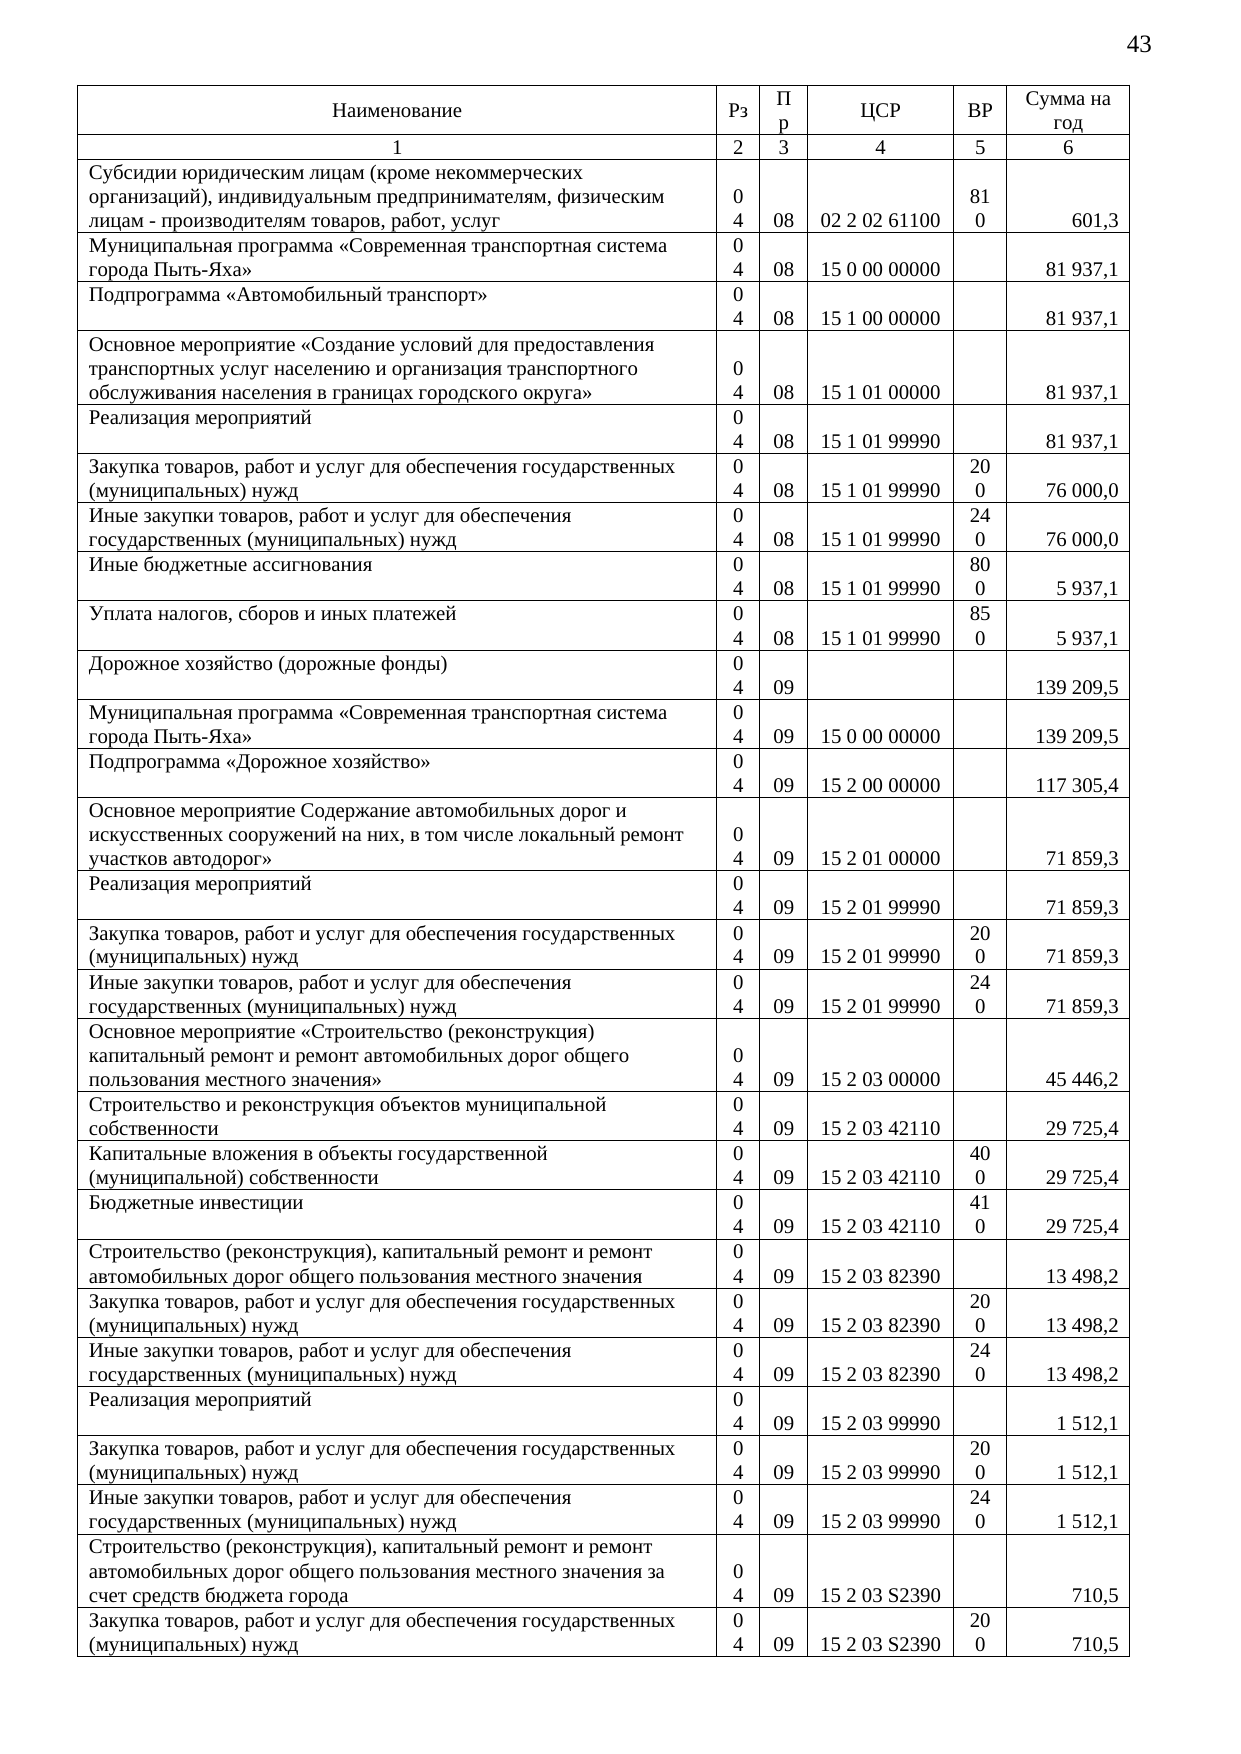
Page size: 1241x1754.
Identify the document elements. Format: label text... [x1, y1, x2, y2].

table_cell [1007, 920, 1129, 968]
table_header Рз [717, 86, 759, 134]
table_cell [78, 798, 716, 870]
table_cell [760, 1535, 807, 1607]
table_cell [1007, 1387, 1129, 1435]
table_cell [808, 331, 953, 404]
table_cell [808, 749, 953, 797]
table_cell 3 [760, 135, 807, 159]
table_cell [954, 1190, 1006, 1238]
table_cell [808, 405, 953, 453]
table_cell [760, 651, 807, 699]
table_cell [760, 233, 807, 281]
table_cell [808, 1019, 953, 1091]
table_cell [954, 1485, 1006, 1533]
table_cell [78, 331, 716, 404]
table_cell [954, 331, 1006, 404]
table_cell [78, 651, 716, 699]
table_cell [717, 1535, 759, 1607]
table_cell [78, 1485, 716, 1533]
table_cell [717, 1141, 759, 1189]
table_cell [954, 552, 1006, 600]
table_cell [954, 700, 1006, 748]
table_header ВР [954, 86, 1006, 134]
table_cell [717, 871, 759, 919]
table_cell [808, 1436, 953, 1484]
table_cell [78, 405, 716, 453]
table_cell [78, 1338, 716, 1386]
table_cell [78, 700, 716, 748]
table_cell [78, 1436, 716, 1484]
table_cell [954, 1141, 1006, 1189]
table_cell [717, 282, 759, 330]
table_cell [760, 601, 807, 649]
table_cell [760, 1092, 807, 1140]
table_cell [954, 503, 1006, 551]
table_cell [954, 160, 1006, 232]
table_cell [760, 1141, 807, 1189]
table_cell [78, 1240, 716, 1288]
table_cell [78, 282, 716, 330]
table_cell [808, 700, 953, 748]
table_cell 6 [1007, 135, 1129, 159]
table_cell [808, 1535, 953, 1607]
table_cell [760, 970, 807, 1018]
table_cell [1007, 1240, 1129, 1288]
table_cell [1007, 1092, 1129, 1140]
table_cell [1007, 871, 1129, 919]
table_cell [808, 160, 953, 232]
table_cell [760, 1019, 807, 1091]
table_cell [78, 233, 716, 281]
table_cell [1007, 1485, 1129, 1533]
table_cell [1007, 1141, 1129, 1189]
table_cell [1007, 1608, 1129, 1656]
table_cell 5 [954, 135, 1006, 159]
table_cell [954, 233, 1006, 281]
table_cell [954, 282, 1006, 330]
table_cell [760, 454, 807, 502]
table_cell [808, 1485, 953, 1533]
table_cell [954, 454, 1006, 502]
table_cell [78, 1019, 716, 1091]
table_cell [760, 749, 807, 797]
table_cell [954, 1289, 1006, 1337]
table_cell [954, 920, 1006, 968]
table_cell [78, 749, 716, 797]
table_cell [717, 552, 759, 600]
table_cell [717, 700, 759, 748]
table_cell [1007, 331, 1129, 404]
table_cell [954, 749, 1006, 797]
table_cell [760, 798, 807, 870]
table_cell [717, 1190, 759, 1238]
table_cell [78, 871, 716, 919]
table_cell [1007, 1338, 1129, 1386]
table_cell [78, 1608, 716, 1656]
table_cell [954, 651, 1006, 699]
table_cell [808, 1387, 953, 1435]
table_cell 1 [78, 135, 716, 159]
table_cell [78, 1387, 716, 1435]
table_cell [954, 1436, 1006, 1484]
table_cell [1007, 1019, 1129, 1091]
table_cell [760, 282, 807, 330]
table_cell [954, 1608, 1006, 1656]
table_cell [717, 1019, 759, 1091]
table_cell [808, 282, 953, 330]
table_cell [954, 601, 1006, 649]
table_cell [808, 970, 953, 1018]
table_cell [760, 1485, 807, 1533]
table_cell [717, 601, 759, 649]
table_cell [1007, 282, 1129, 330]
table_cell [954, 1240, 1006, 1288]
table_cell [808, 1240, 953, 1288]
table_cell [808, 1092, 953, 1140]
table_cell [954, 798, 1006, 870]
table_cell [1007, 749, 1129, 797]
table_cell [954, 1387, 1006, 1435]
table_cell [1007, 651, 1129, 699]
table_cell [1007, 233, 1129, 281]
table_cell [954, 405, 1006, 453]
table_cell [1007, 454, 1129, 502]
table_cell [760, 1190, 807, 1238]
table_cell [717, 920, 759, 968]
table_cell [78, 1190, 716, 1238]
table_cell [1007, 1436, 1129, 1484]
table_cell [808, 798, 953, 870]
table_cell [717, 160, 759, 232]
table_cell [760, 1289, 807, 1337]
table_header Наименование [78, 86, 716, 134]
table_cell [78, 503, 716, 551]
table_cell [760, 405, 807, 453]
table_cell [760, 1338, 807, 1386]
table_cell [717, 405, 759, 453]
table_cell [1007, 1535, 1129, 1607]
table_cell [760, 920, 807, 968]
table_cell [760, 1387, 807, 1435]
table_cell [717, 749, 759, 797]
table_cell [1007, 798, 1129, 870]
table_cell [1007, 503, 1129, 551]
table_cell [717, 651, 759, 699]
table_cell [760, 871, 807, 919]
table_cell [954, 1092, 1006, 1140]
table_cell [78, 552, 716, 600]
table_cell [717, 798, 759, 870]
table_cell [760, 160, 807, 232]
table_header Пр [760, 86, 807, 134]
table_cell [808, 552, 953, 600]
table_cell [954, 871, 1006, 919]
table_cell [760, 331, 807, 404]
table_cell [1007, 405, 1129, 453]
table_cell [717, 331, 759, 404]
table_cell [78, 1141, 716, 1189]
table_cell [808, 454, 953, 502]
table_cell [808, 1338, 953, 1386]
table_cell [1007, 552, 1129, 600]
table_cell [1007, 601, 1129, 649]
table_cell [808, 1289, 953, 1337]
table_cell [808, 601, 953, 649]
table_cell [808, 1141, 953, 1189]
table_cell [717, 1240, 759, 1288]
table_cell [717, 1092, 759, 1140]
table_header ЦСР [808, 86, 953, 134]
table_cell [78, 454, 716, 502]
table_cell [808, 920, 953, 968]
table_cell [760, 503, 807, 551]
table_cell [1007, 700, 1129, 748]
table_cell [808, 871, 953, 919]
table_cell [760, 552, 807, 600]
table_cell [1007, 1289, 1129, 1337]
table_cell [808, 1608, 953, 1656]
table_header Сумма на год [1007, 86, 1129, 134]
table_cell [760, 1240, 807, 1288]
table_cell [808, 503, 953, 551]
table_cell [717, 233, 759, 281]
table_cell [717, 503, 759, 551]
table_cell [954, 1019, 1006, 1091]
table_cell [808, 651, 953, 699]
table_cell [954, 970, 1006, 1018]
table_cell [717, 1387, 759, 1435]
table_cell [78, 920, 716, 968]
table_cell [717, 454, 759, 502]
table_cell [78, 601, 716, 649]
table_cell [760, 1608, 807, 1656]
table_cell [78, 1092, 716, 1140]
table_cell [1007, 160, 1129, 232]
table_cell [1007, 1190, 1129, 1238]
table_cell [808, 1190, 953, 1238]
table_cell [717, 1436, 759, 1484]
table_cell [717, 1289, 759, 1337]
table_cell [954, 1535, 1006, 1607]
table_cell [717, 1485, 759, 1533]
table_cell 4 [808, 135, 953, 159]
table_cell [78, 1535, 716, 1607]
table_cell 2 [717, 135, 759, 159]
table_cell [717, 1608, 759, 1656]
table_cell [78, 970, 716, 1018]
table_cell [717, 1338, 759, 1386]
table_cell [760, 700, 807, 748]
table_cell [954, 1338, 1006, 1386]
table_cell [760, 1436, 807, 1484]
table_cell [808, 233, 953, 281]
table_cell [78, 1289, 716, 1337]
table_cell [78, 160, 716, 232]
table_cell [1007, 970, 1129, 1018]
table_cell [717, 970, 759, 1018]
